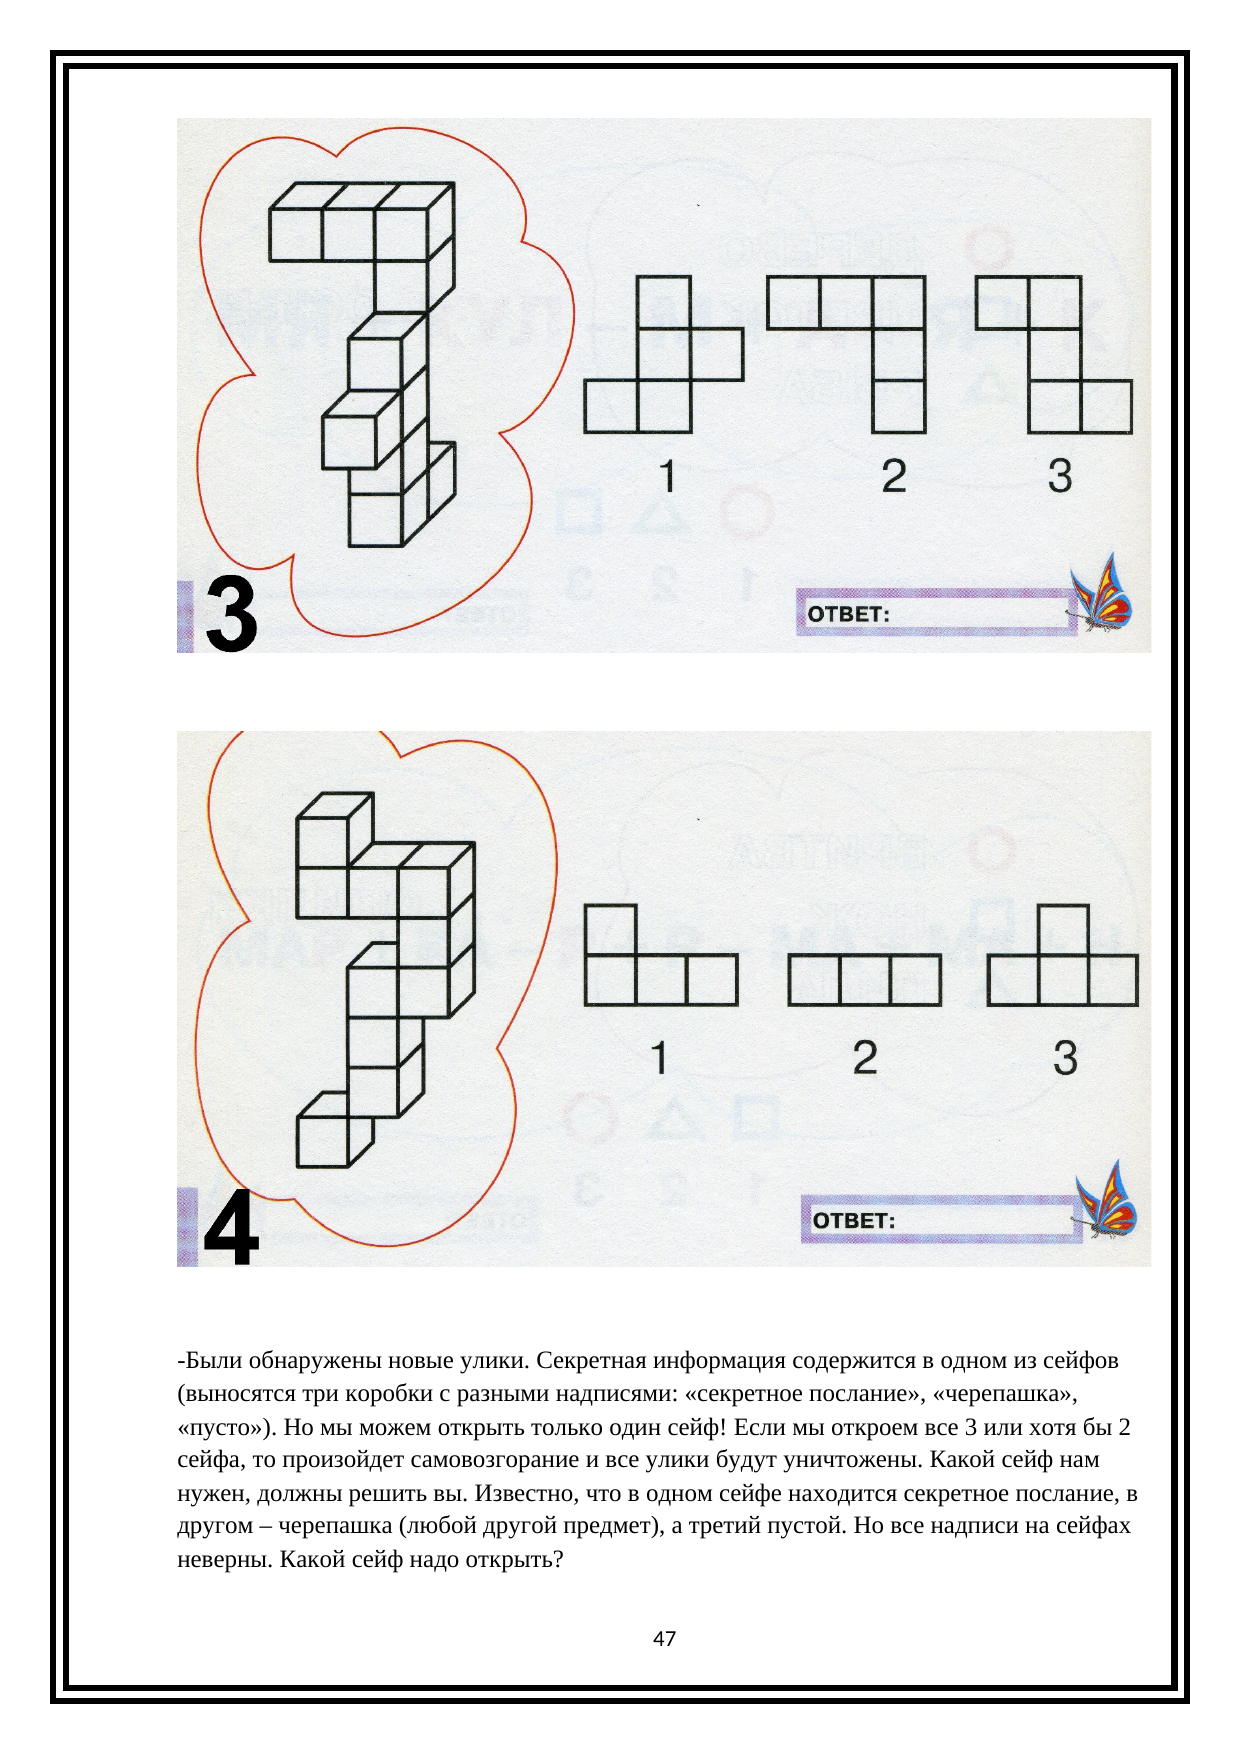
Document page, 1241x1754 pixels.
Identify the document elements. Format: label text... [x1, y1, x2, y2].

picture [177, 731, 1152, 1267]
text -Были обнаружены новые улики. Секретная информация содержится в одном из сейфов (выносятся три коробки с разными надписями: «секретное послание», «черепашка», «пусто»). Но мы можем открыть только один сейф! Если мы откроем все 3 или хотя бы 2 сейфа, то произойдет самовозгорание и все улики будут уничтожены. Какой сейф нам нужен, должны решить вы. Известно, что в одном сейфе находится секретное послание, в другом – черепашка (любой другой предмет), а третий пустой. Но все надписи на сейфах неверны. Какой сейф надо открыть? [177, 1346, 1152, 1572]
picture [177, 118, 1152, 653]
